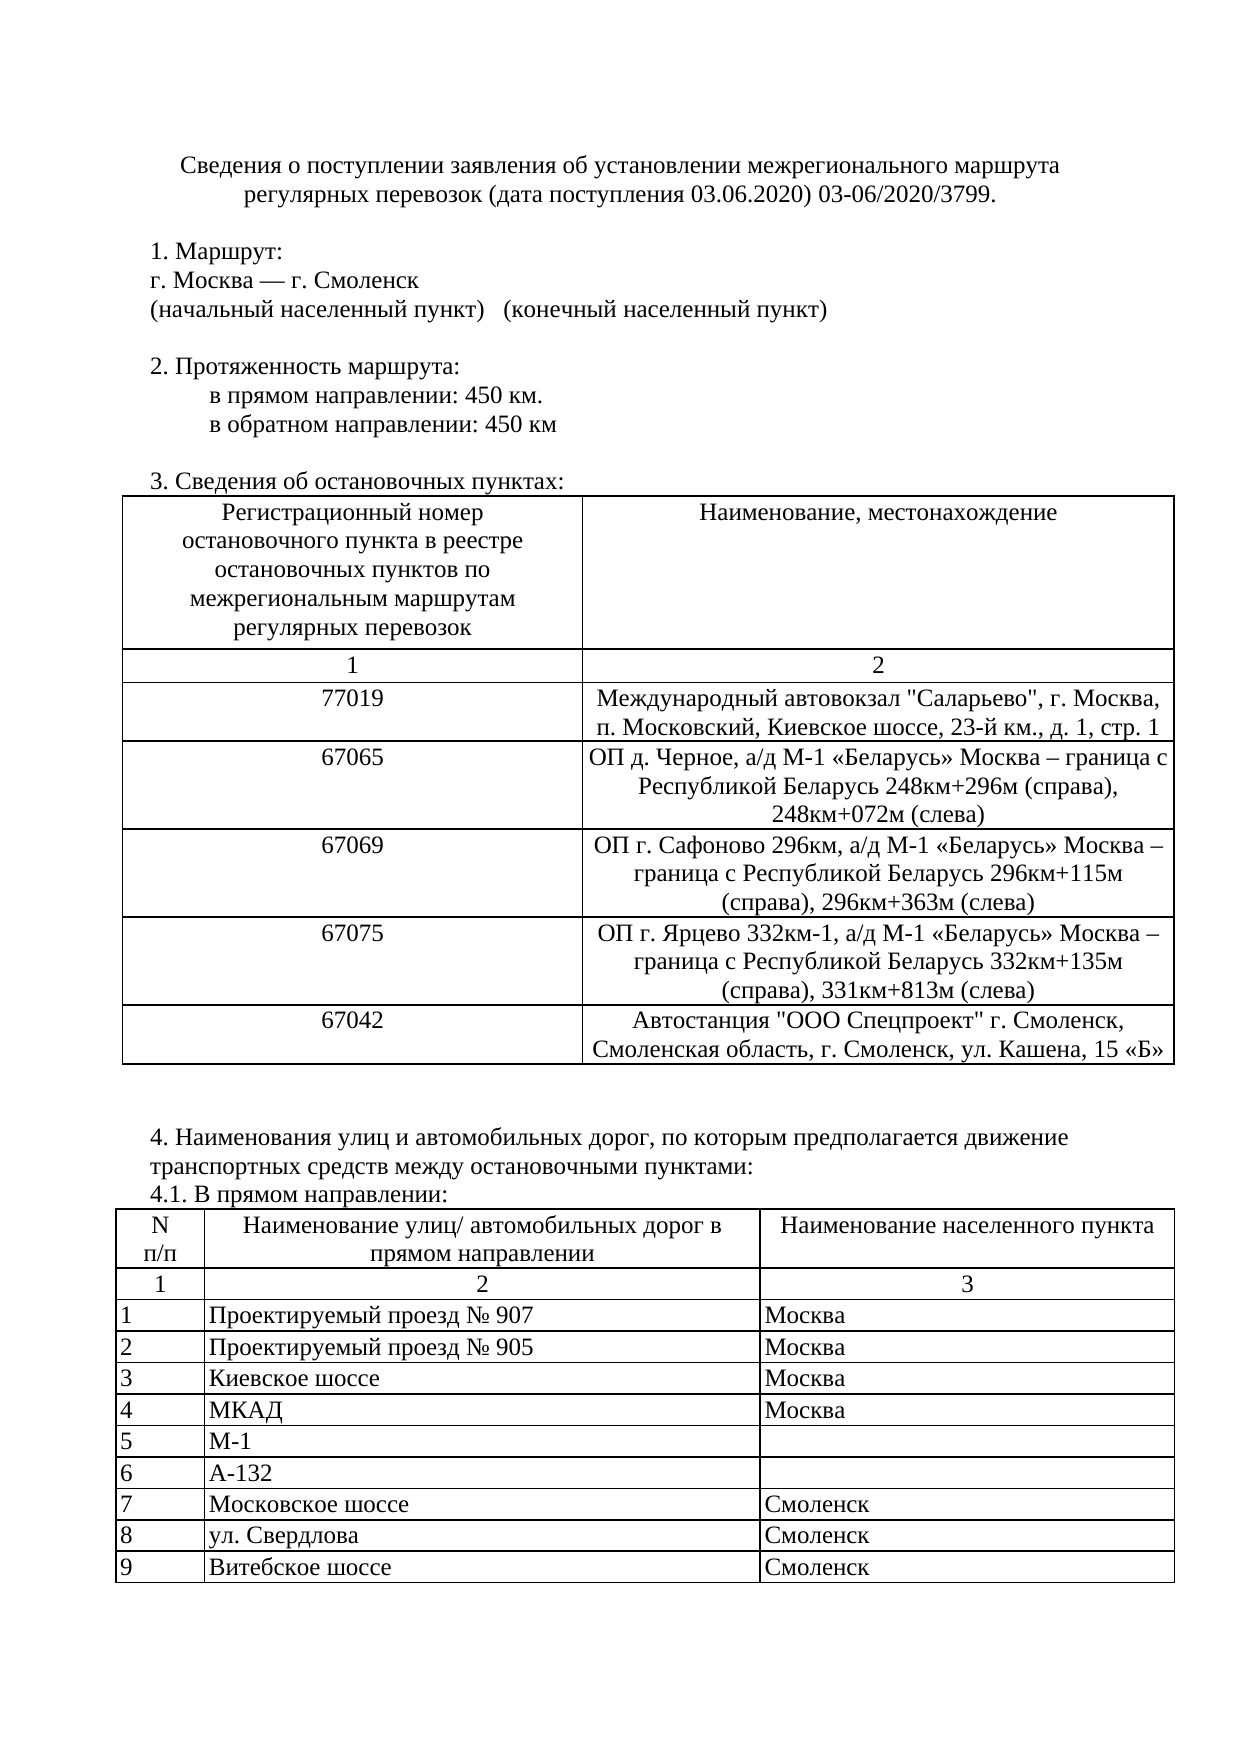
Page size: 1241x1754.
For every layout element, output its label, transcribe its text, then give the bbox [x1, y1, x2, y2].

table_cell Автостанция "ООО Спецпроект" г. Смоленск, Смоленская область, г. Смоленск, ул. Кашена, 15 «Б» [583, 1006, 1173, 1063]
table_header Регистрационный номер остановочного пункта в реестре остановочных пунктов по межрегиональным маршрутам регулярных перевозок [123, 497, 582, 648]
table_header Наименование, местонахождение [583, 497, 1173, 648]
table_cell ОП г. Сафоново 296км, а/д М-1 «Беларусь» Москва – граница с Республикой Беларусь 296км+115м (справа), 296км+363м (слева) [583, 830, 1173, 916]
table_cell ул. Свердлова [205, 1521, 759, 1550]
table_cell 9 [117, 1552, 204, 1582]
text 2. Протяженность маршрута: [150, 351, 1090, 380]
table_cell 8 [117, 1521, 204, 1550]
table_cell Смоленск [761, 1552, 1174, 1582]
table_cell М-1 [205, 1426, 759, 1456]
table_cell 3 [117, 1363, 204, 1393]
table_cell 5 [117, 1426, 204, 1456]
table_cell МКАД [205, 1395, 759, 1424]
text 4.1. В прямом направлении: [150, 1179, 1090, 1208]
table_cell Смоленск [761, 1489, 1174, 1519]
table_cell Проектируемый проезд № 907 [205, 1300, 759, 1330]
table_cell 77019 [123, 683, 582, 740]
text (начальный населенный пункт) (конечный населенный пункт) [150, 294, 1090, 322]
table_header Наименование улиц/ автомобильных дорог в прямом направлении [205, 1210, 759, 1267]
table_cell 7 [117, 1489, 204, 1519]
table_cell 67042 [123, 1006, 582, 1063]
table_cell 4 [117, 1395, 204, 1424]
table_cell Москва [761, 1332, 1174, 1362]
table_cell 67065 [123, 742, 582, 828]
table_cell [761, 1458, 1174, 1487]
table_cell 1 [117, 1269, 204, 1299]
text 4. Наименования улиц и автомобильных дорог, по которым предполагается движение транспортных средств между остановочными пунктами: [150, 1122, 1090, 1179]
table_cell Москва [761, 1300, 1174, 1330]
table_cell [761, 1426, 1174, 1456]
table_cell Киевское шоссе [205, 1363, 759, 1393]
text в обратном направлении: 450 км [150, 409, 1090, 437]
table_cell 2 [117, 1332, 204, 1362]
table_cell 2 [205, 1269, 759, 1299]
table_header Наименование населенного пункта [761, 1210, 1174, 1267]
table_cell А-132 [205, 1458, 759, 1487]
table_cell 67069 [123, 830, 582, 916]
table_cell Москва [761, 1395, 1174, 1424]
table_cell Москва [761, 1363, 1174, 1393]
table_cell Московское шоссе [205, 1489, 759, 1519]
table_cell 2 [583, 650, 1173, 681]
table_cell 6 [117, 1458, 204, 1487]
table_cell 3 [761, 1269, 1174, 1299]
text 3. Сведения об остановочных пунктах: [150, 466, 1090, 495]
table_cell ОП г. Ярцево 332км-1, а/д М-1 «Беларусь» Москва – граница с Республикой Беларусь 332км+135м (справа), 331км+813м (слева) [583, 918, 1173, 1004]
text в прямом направлении: 450 км. [150, 380, 1090, 409]
table_cell Проектируемый проезд № 905 [205, 1332, 759, 1362]
table_header N п/п [117, 1210, 204, 1267]
table_cell Витебское шоссе [205, 1552, 759, 1582]
table_cell Международный автовокзал "Саларьево", г. Москва, п. Московский, Киевское шоссе, 23-й км., д. 1, стр. 1 [583, 683, 1173, 740]
table_cell ОП д. Черное, а/д М-1 «Беларусь» Москва – граница с Республикой Беларусь 248км+296м (справа), 248км+072м (слева) [583, 742, 1173, 828]
text 1. Маршрут: [150, 236, 1090, 265]
table_cell 67075 [123, 918, 582, 1004]
table_cell 1 [117, 1300, 204, 1330]
table_cell 1 [123, 650, 582, 681]
text г. Москва — г. Смоленск [150, 265, 1090, 294]
text Сведения о поступлении заявления об установлении межрегионального маршрута регулярных перевозок (дата поступления 03.06.2020) 03-06/2020/3799. [150, 150, 1090, 207]
table_cell Смоленск [761, 1521, 1174, 1550]
